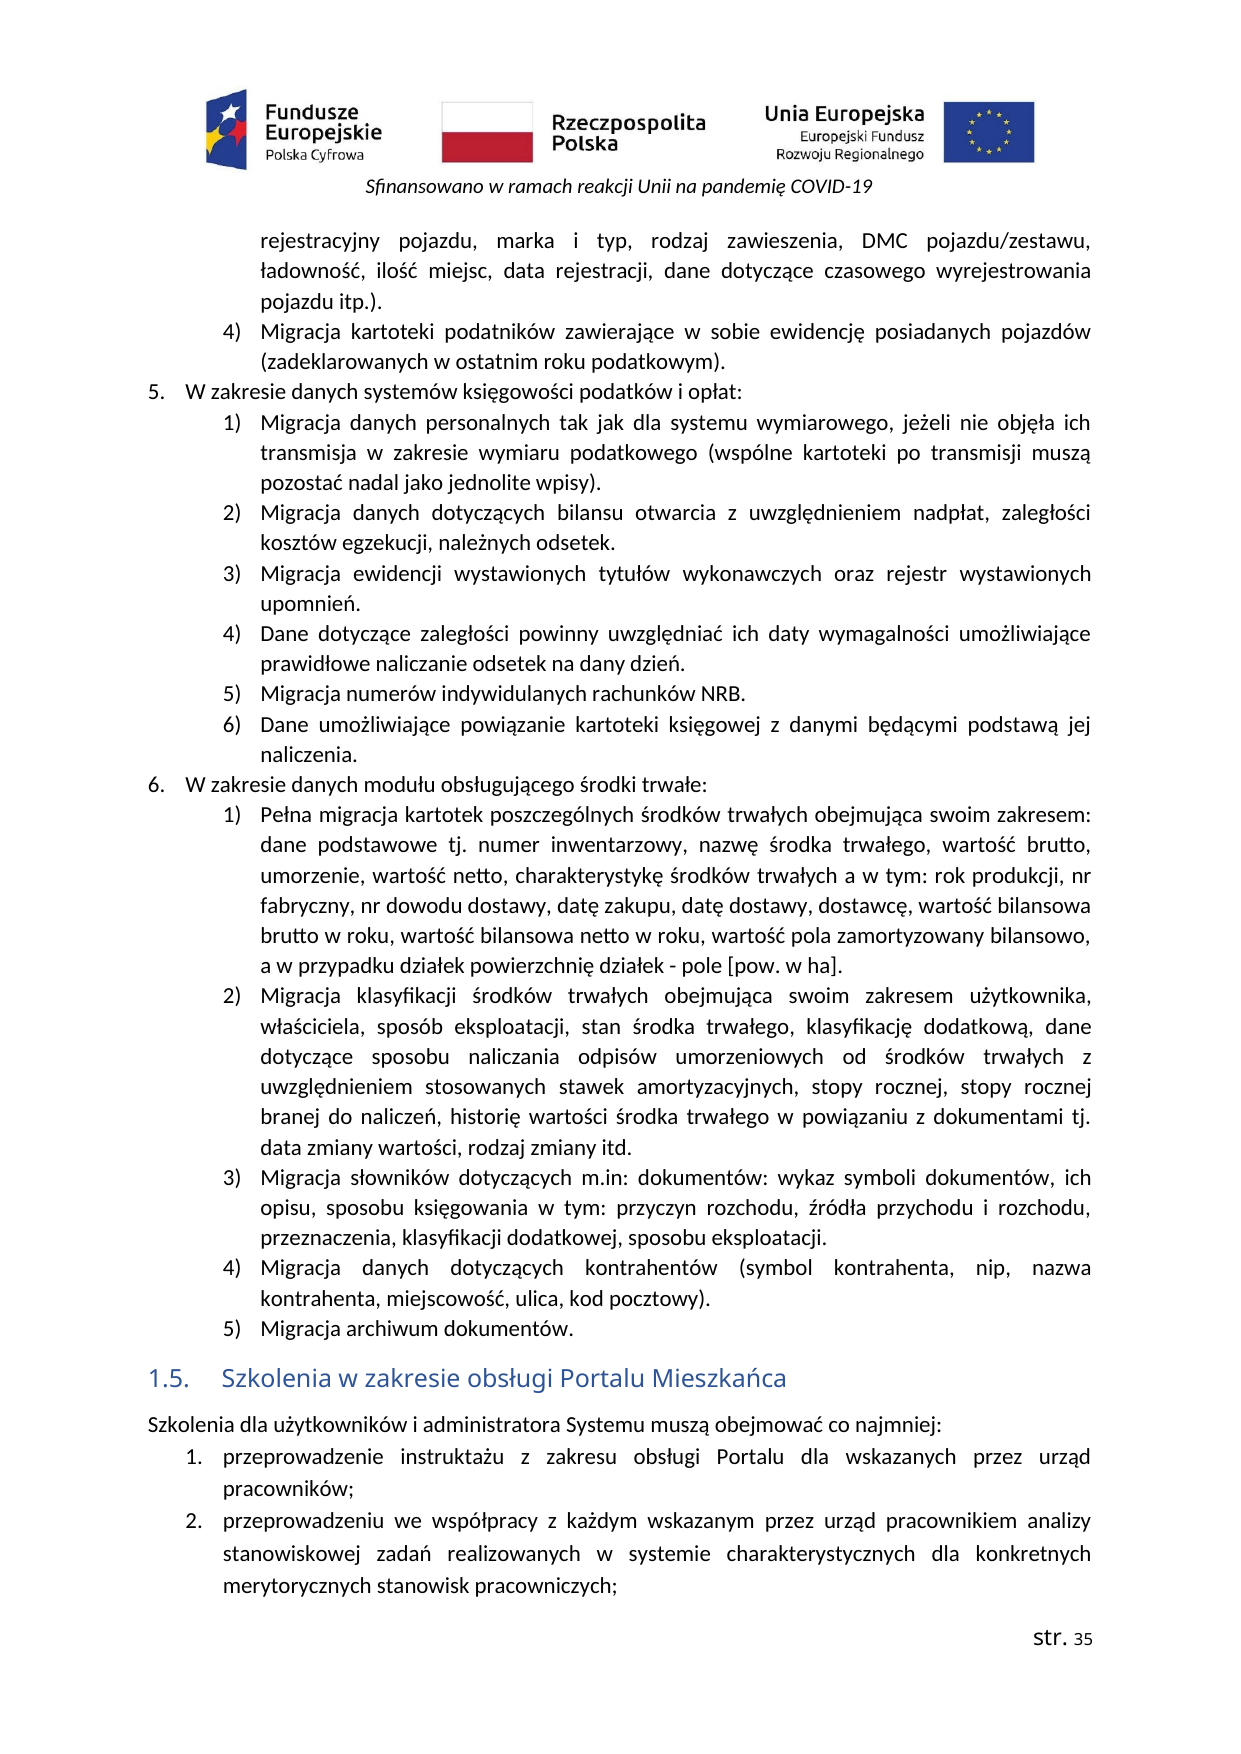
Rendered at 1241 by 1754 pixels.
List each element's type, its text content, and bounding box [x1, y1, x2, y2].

list Migracja danych dotyczących bilansu otwarcia z uwzględnieniem nadpłat, zaległości kosztów egzekucji, należnych odsetek. [223, 498, 1093, 557]
list Migracja archiwum dokumentów. [223, 1314, 1093, 1342]
list W zakresie danych modułu obsługującego środki trwałe: [148, 770, 1093, 798]
list Migracja klasyfikacji środków trwałych obejmująca swoim zakresem użytkownika, właściciela, sposób eksploatacji, stan środka trwałego, klasyfikację dodatkową, dane dotyczące sposobu naliczania odpisów umorzeniowych od środków trwałych z uwzględnieniem stosowanych stawek amortyzacyjnych, stopy rocznej, stopy rocznej branej do naliczeń, historię wartości środka trwałego w powiązaniu z dokumentami tj. data zmiany wartości, rodzaj zmiany itd. [223, 982, 1093, 1161]
list Migracja ewidencji wystawionych tytułów wykonawczych oraz rejestr wystawionych upomnień. [223, 559, 1093, 617]
list Dane umożliwiające powiązanie kartoteki księgowej z danymi będącymi podstawą jej naliczenia. [223, 710, 1093, 768]
subtitle Szkolenia w zakresie obsługi Portalu Mieszkańca [148, 1361, 1093, 1395]
text Szkolenia dla użytkowników i administratora Systemu muszą obejmować co najmniej: [148, 1410, 1093, 1438]
picture [203, 86, 1037, 173]
list przeprowadzenie instruktażu z zakresu obsługi Portalu dla wskazanych przez urząd pracowników; [185, 1442, 1093, 1502]
list W zakresie danych systemów księgowości podatków i opłat: [148, 377, 1093, 406]
list Pełna migracja kartotek poszczególnych środków trwałych obejmująca swoim zakresem: dane podstawowe tj. numer inwentarzowy, nazwę środka trwałego, wartość brutto, umorzenie, wartość netto, charakterystykę środków trwałych a w tym: rok produkcji, nr fabryczny, nr dowodu dostawy, datę zakupu, datę dostawy, dostawcę, wartość bilansowa brutto w roku, wartość bilansowa netto w roku, wartość pola zamortyzowany bilansowo, a w przypadku działek powierzchnię działek - pole [pow. w ha]. [223, 800, 1093, 979]
list Migracja danych dotyczących kontrahentów (symbol kontrahenta, nip, nazwa kontrahenta, miejscowość, ulica, kod pocztowy). [223, 1253, 1093, 1312]
list Migracja danych personalnych tak jak dla systemu wymiarowego, jeżeli nie objęła ich transmisja w zakresie wymiaru podatkowego (wspólne kartoteki po transmisji muszą pozostać nadal jako jednolite wpisy). [223, 408, 1093, 496]
list Dane dotyczące zaległości powinny uwzględniać ich daty wymagalności umożliwiające prawidłowe naliczanie odsetek na dany dzień. [223, 619, 1093, 677]
list Migracja numerów indywidulanych rachunków NRB. [223, 679, 1093, 708]
list Migracja słowników dotyczących m.in: dokumentów: wykaz symboli dokumentów, ich opisu, sposobu księgowania w tym: przyczyn rozchodu, źródła przychodu i rozchodu, przeznaczenia, klasyfikacji dodatkowej, sposobu eksploatacji. [223, 1163, 1093, 1251]
list Migracja kartoteki podatników zawierające w sobie ewidencję posiadanych pojazdów (zadeklarowanych w ostatnim roku podatkowym). [223, 317, 1093, 375]
list przeprowadzeniu we współpracy z każdym wskazanym przez urząd pracownikiem analizy stanowiskowej zadań realizowanych w systemie charakterystycznych dla konkretnych merytorycznych stanowisk pracowniczych; [185, 1507, 1093, 1599]
